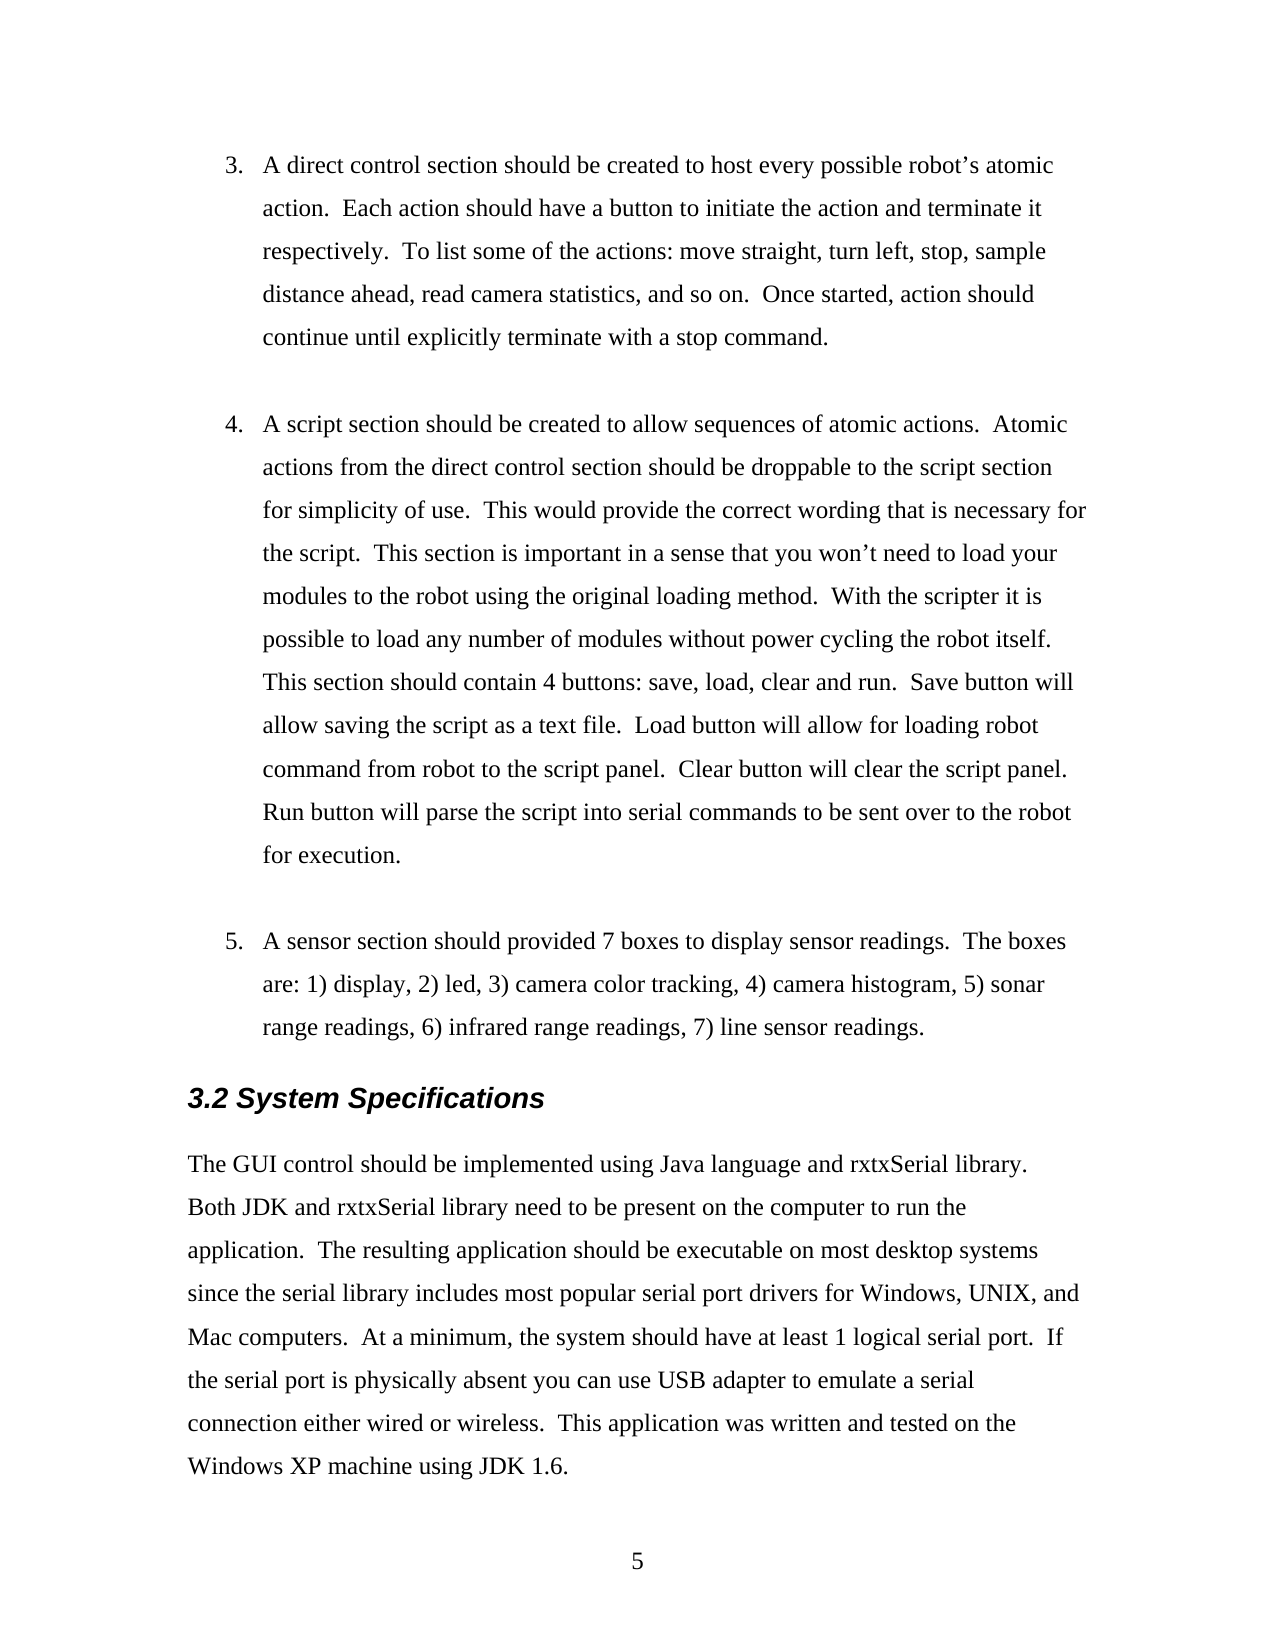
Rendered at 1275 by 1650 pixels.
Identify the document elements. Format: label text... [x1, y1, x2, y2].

list A script section should be created to allow sequences of atomic actions. Atomic actions from the direct control section should be droppable to the script section for simplicity of use. This would provide the correct wording that is necessary for the script. This section is important in a sense that you won’t need to load your modules to the robot using the original loading method. With the scripter it is possible to load any number of modules without power cycling the robot itself. This section should contain 4 buttons: save, load, clear and run. Save button will allow saving the script as a text file. Load button will allow for loading robot command from robot to the script panel. Clear button will clear the script panel. Run button will parse the script into serial commands to be sent over to the robot for execution. [225, 409, 1087, 869]
list A sensor section should provided 7 boxes to display sensor readings. The boxes are: 1) display, 2) led, 3) camera color tracking, 4) camera histogram, 5) sonar range readings, 6) infrared range readings, 7) line sensor readings. [225, 926, 1087, 1041]
subtitle 3.2 System Specifications [187, 1081, 1087, 1114]
list A direct control section should be created to host every possible robot’s atomic action. Each action should have a button to initiate the action and terminate it respectively. To list some of the actions: move straight, turn left, stop, sample distance ahead, read camera statistics, and so on. Once started, action should continue until explicitly terminate with a stop command. [225, 150, 1087, 351]
text The GUI control should be implemented using Java language and rxtxSerial library. Both JDK and rxtxSerial library need to be present on the computer to run the application. The resulting application should be executable on most desktop systems since the serial library includes most popular serial port drivers for Windows, UNIX, and Mac computers. At a minimum, the system should have at least 1 logical serial port. If the serial port is physically absent you can use USB adapter to emulate a serial connection either wired or wireless. This application was written and tested on the Windows XP machine using JDK 1.6. [187, 1149, 1087, 1480]
